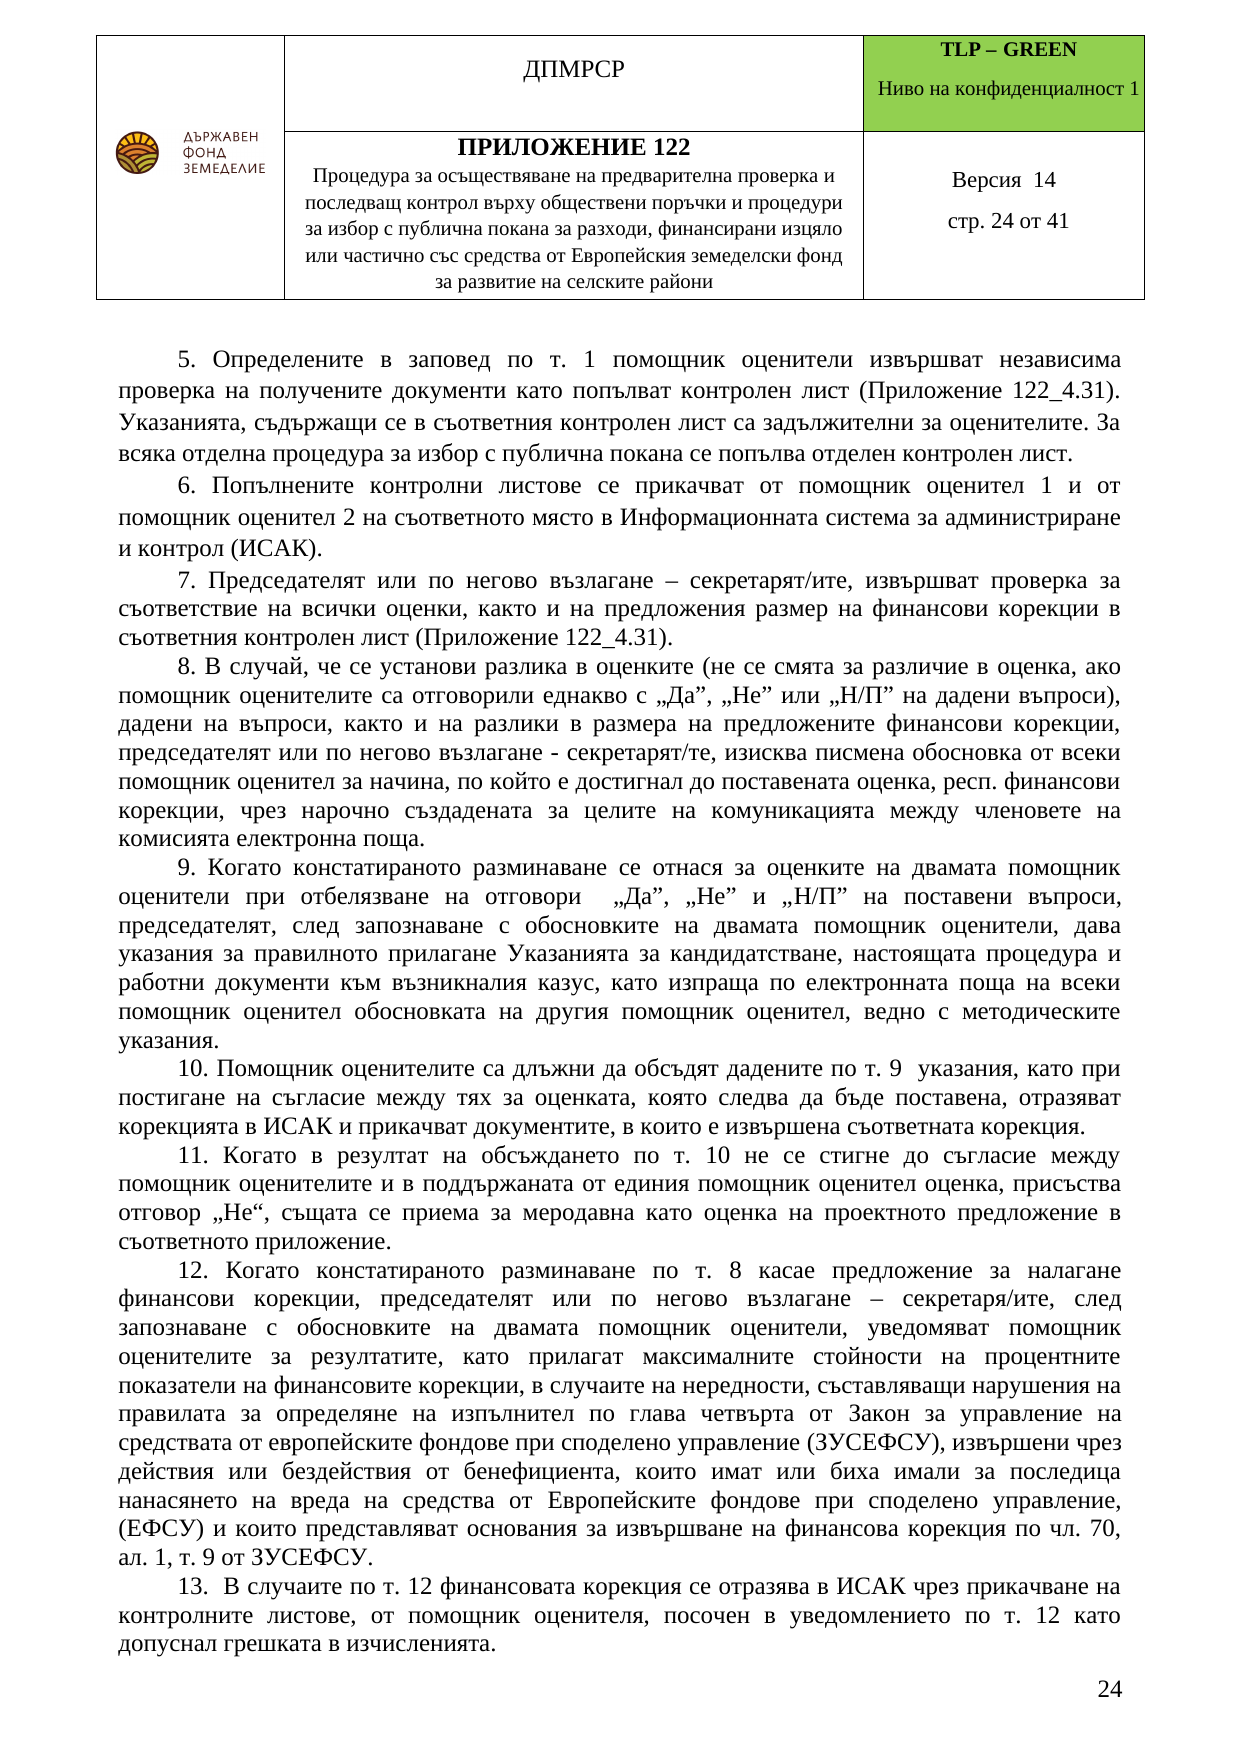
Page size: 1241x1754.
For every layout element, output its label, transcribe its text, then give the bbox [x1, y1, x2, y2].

text 11. Когато в резултат на обсъждането по т. 10 не се стигне до съгласие между помощник оценителите и в поддържаната от единия помощник оценител оценка, присъства отговор „Не“, същата се приема за меродавна като оценка на проектното предложение в съответното приложение. [118, 1140, 1122, 1255]
text 10. Помощник оценителите са длъжни да обсъдят дадените по т. 9 указания, като при постигане на съгласие между тях за оценката, която следва да бъде поставена, отразяват корекцията в ИСАК и прикачват документите, в които е извършена съответната корекция. [118, 1053, 1122, 1140]
text 6. Попълнените контролни листове се прикачват от помощник оценител 1 и от помощник оценител 2 на съответното място в Информационната система за администриране и контрол (ИСАК). [118, 470, 1122, 562]
text 13. В случаите по т. 12 финансовата корекция се отразява в ИСАК чрез прикачване на контролните листове, от помощник оценителя, посочен в уведомлението по т. 12 като допуснал грешката в изчисленията. [118, 1571, 1122, 1657]
text 7. Председателят или по негово възлагане – секретарят/ите, извършват проверка за съответствие на всички оценки, както и на предложения размер на финансови корекции в съответния контролен лист (Приложение 122_4.31). [118, 565, 1122, 651]
picture [114, 129, 267, 175]
text 12. Когато констатираното разминаване по т. 8 касае предложение за налагане финансови корекции, председателят или по негово възлагане – секретаря/ите, след запознаване с обосновките на двамата помощник оценители, уведомяват помощник оценителите за резултатите, като прилагат максималните стойности на процентните показатели на финансовите корекции, в случаите на нередности, съставляващи нарушения на правилата за определяне на изпълнител по глава четвърта от Закон за управление на средствата от европейските фондове при споделено управление (ЗУСЕФСУ), извършени чрез действия или бездействия от бенефициента, които имат или биха имали за последица нанасянето на вреда на средства от Европейските фондове при споделено управление, (ЕФСУ) и които представляват основания за извършване на финансова корекция по чл. 70, ал. 1, т. 9 от ЗУСЕФСУ. [118, 1255, 1122, 1571]
text 5. Определените в заповед по т. 1 помощник оценители извършват независима проверка на получените документи като попълват контролен лист (Приложение 122_4.31). Указанията, съдържащи се в съответния контролен лист са задължителни за оценителите. За всяка отделна процедура за избор с публична покана се попълва отделен контролен лист. [118, 344, 1122, 467]
text 9. Когато констатираното разминаване се отнася за оценките на двамата помощник оценители при отбелязване на отговори „Да”, „Не” и „Н/П” на поставени въпроси, председателят, след запознаване с обосновките на двамата помощник оценители, дава указания за правилното прилагане Указанията за кандидатстване, настоящата процедура и работни документи към възникналия казус, като изпраща по електронната поща на всеки помощник оценител обосновката на другия помощник оценител, ведно с методическите указания. [118, 852, 1122, 1053]
text 8. В случай, че се установи разлика в оценките (не се смята за различие в оценка, ако помощник оценителите са отговорили еднакво с „Да”, „Не” или „Н/П” на дадени въпроси), дадени на въпроси, както и на разлики в размера на предложените финансови корекции, председателят или по негово възлагане - секретарят/те, изисква писмена обосновка от всеки помощник оценител за начина, по който е достигнал до поставената оценка, респ. финансови корекции, чрез нарочно създадената за целите на комуникацията между членовете на комисията електронна поща. [118, 651, 1122, 852]
